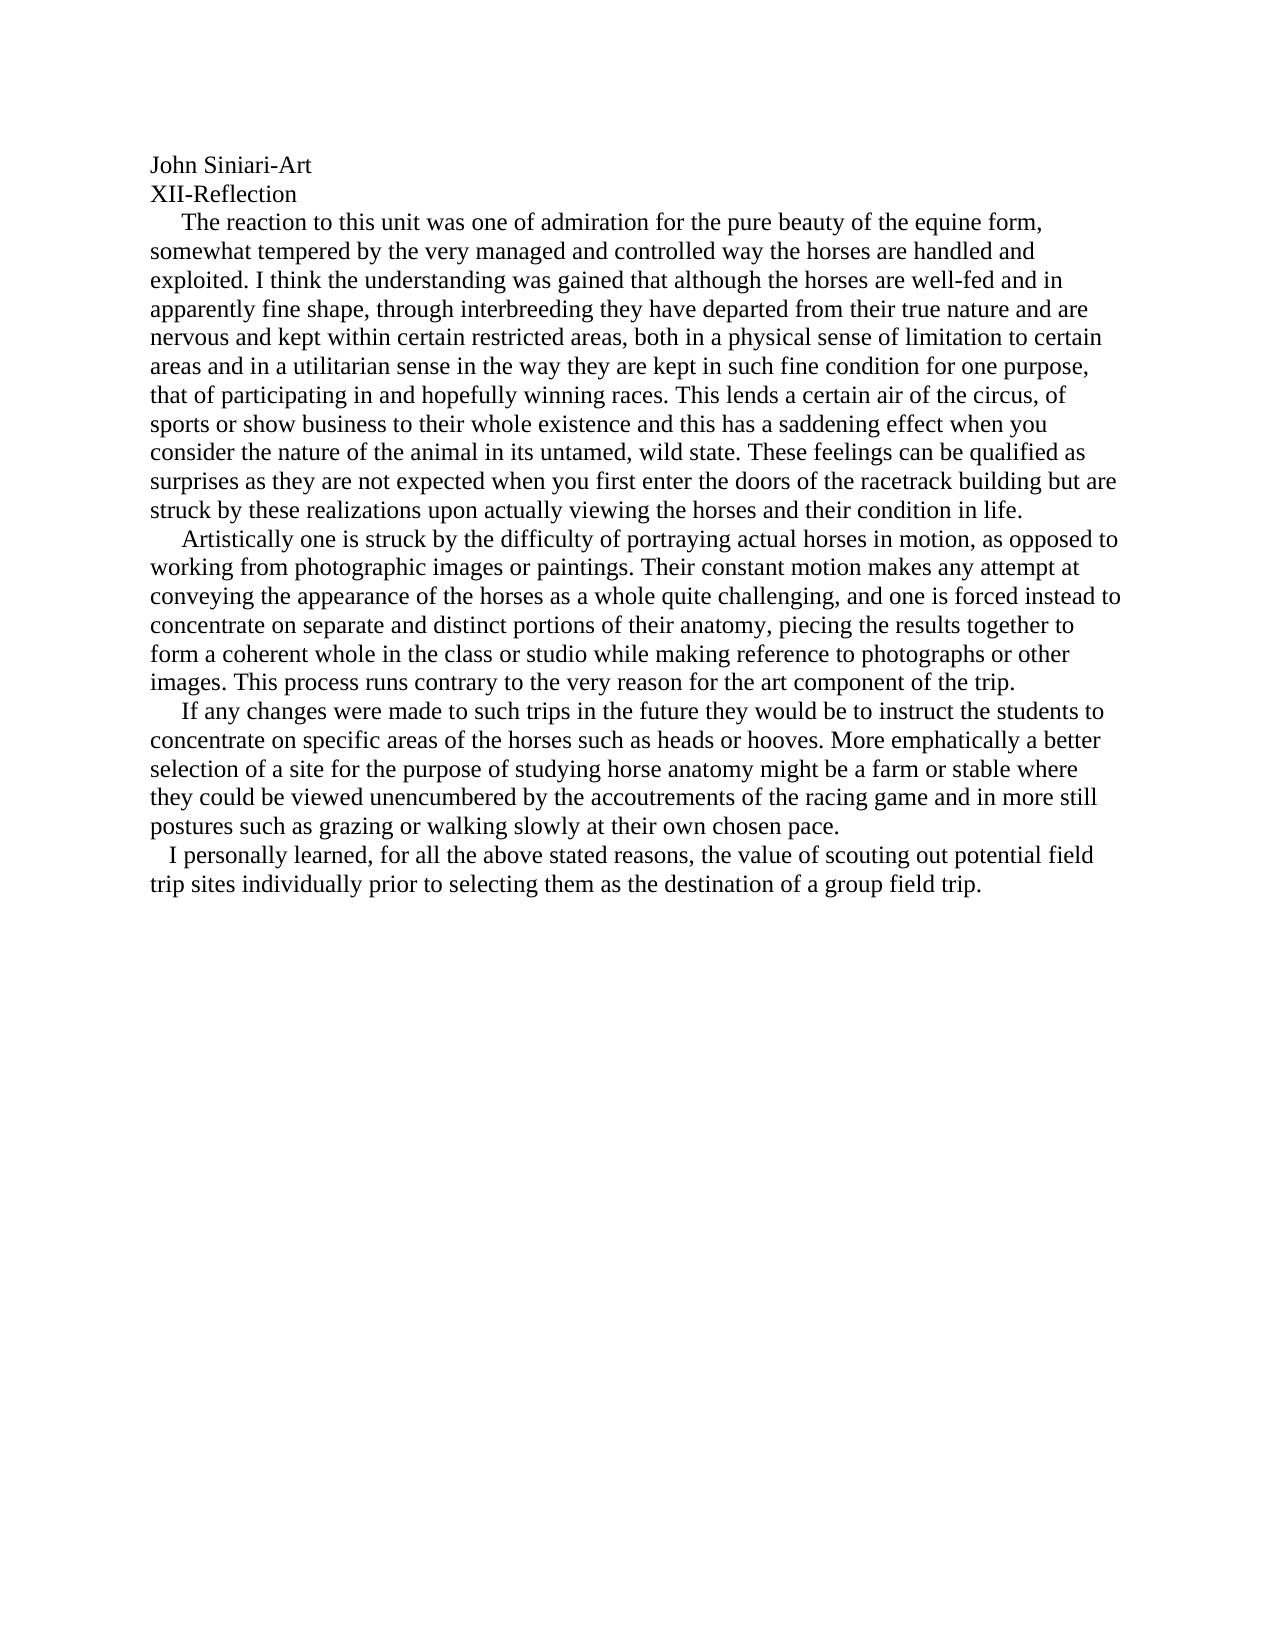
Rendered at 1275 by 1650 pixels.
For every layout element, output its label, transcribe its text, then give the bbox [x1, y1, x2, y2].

text Artistically one is struck by the difficulty of portraying actual horses in motion, as opposed to working from photographic images or paintings. Their constant motion makes any attempt at conveying the appearance of the horses as a whole quite challenging, and one is forced instead to concentrate on separate and distinct portions of their anatomy, piecing the results together to form a coherent whole in the class or studio while making reference to photographs or other images. This process runs contrary to the very reason for the art component of the trip. [150, 524, 1125, 696]
text The reaction to this unit was one of admiration for the pure beauty of the equine form, somewhat tempered by the very managed and controlled way the horses are handled and exploited. I think the understanding was gained that although the horses are well-fed and in apparently fine shape, through interbreeding they have departed from their true nature and are nervous and kept within certain restricted areas, both in a physical sense of limitation to certain areas and in a utilitarian sense in the way they are kept in such fine condition for one purpose, that of participating in and hopefully winning races. This lends a certain air of the circus, of sports or show business to their whole existence and this has a saddening effect when you consider the nature of the animal in its untamed, wild state. These feelings can be qualified as surprises as they are not expected when you first enter the doors of the racetrack building but are struck by these realizations upon actually viewing the horses and their condition in life. [150, 207, 1125, 524]
text XII-Reflection [150, 179, 1125, 207]
text If any changes were made to such trips in the future they would be to instruct the students to concentrate on specific areas of the horses such as heads or hooves. More emphatically a better selection of a site for the purpose of studying horse anatomy might be a farm or stable where they could be viewed unencumbered by the accoutrements of the racing game and in more still postures such as grazing or walking slowly at their own chosen pace. [150, 696, 1125, 840]
text I personally learned, for all the above stated reasons, the value of scouting out potential field trip sites individually prior to selecting them as the destination of a group field trip. [150, 840, 1125, 897]
text John Siniari-Art [150, 150, 1125, 179]
